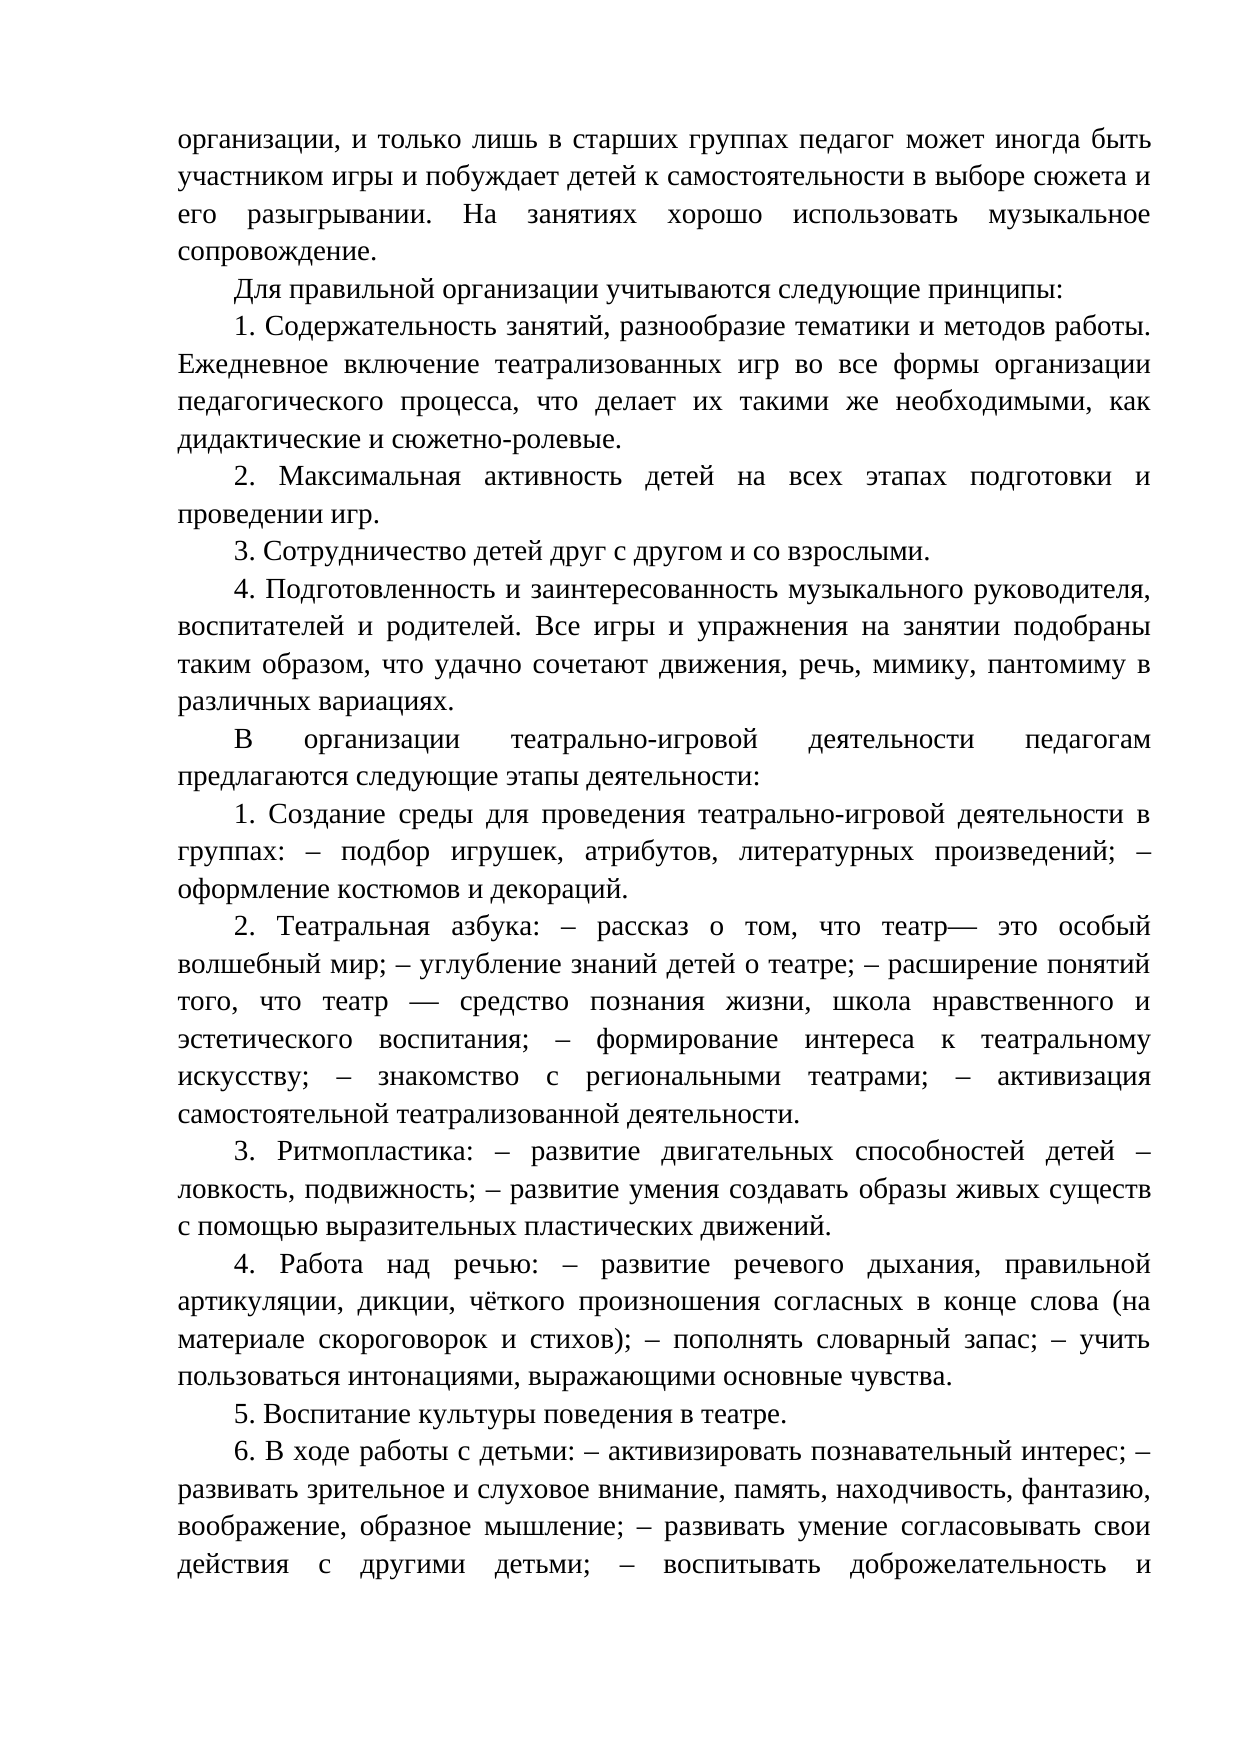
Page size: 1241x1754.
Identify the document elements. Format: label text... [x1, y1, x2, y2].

text Для правильной организации учитываются следующие принципы: [177, 268, 1152, 306]
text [177, 1431, 1152, 1581]
text 1. Содержательность занятий, разнообразие тематики и методов работы. Ежедневное включение театрализованных игр во все формы организации педагогического процесса, что делает их такими же необходимыми, как дидактические и сюжетно-ролевые. [177, 306, 1152, 456]
text 1. Создание среды для проведения театрально-игровой деятельности в группах: – подбор игрушек, атрибутов, литературных произведений; – оформление костюмов и декораций. [177, 793, 1152, 906]
text 4. Подготовленность и заинтересованность музыкального руководителя, воспитателей и родителей. Все игры и упражнения на занятии подобраны таким образом, что удачно сочетают движения, речь, мимику, пантомиму в различных вариациях. [177, 568, 1152, 718]
text 5. Воспитание культуры поведения в театре. [177, 1393, 1152, 1431]
text 2. Максимальная активность детей на всех этапах подготовки и проведении игр. [177, 456, 1152, 531]
text 3. Ритмопластика: – развитие двигательных способностей детей – ловкость, подвижность; – развитие умения создавать образы живых существ с помощью выразительных пластических движений. [177, 1131, 1152, 1243]
text 3. Сотрудничество детей друг с другом и со взрослыми. [177, 531, 1152, 568]
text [177, 118, 1152, 268]
text 4. Работа над речью: – развитие речевого дыхания, правильной артикуляции, дикции, чёткого произношения согласных в конце слова (на материале скороговорок и стихов); – пополнять словарный запас; – учить пользоваться интонациями, выражающими основные чувства. [177, 1243, 1152, 1393]
text В организации театрально-игровой деятельности педагогам предлагаются следующие этапы деятельности: [177, 718, 1152, 793]
text 2. Театральная азбука: – рассказ о том, что театр— это особый волшебный мир; – углубление знаний детей о театре; – расширение понятий того, что театр — средство познания жизни, школа нравственного и эстетического воспитания; – формирование интереса к театральному искусству; – знакомство с региональными театрами; – активизация самостоятельной театрализованной деятельности. [177, 906, 1152, 1131]
